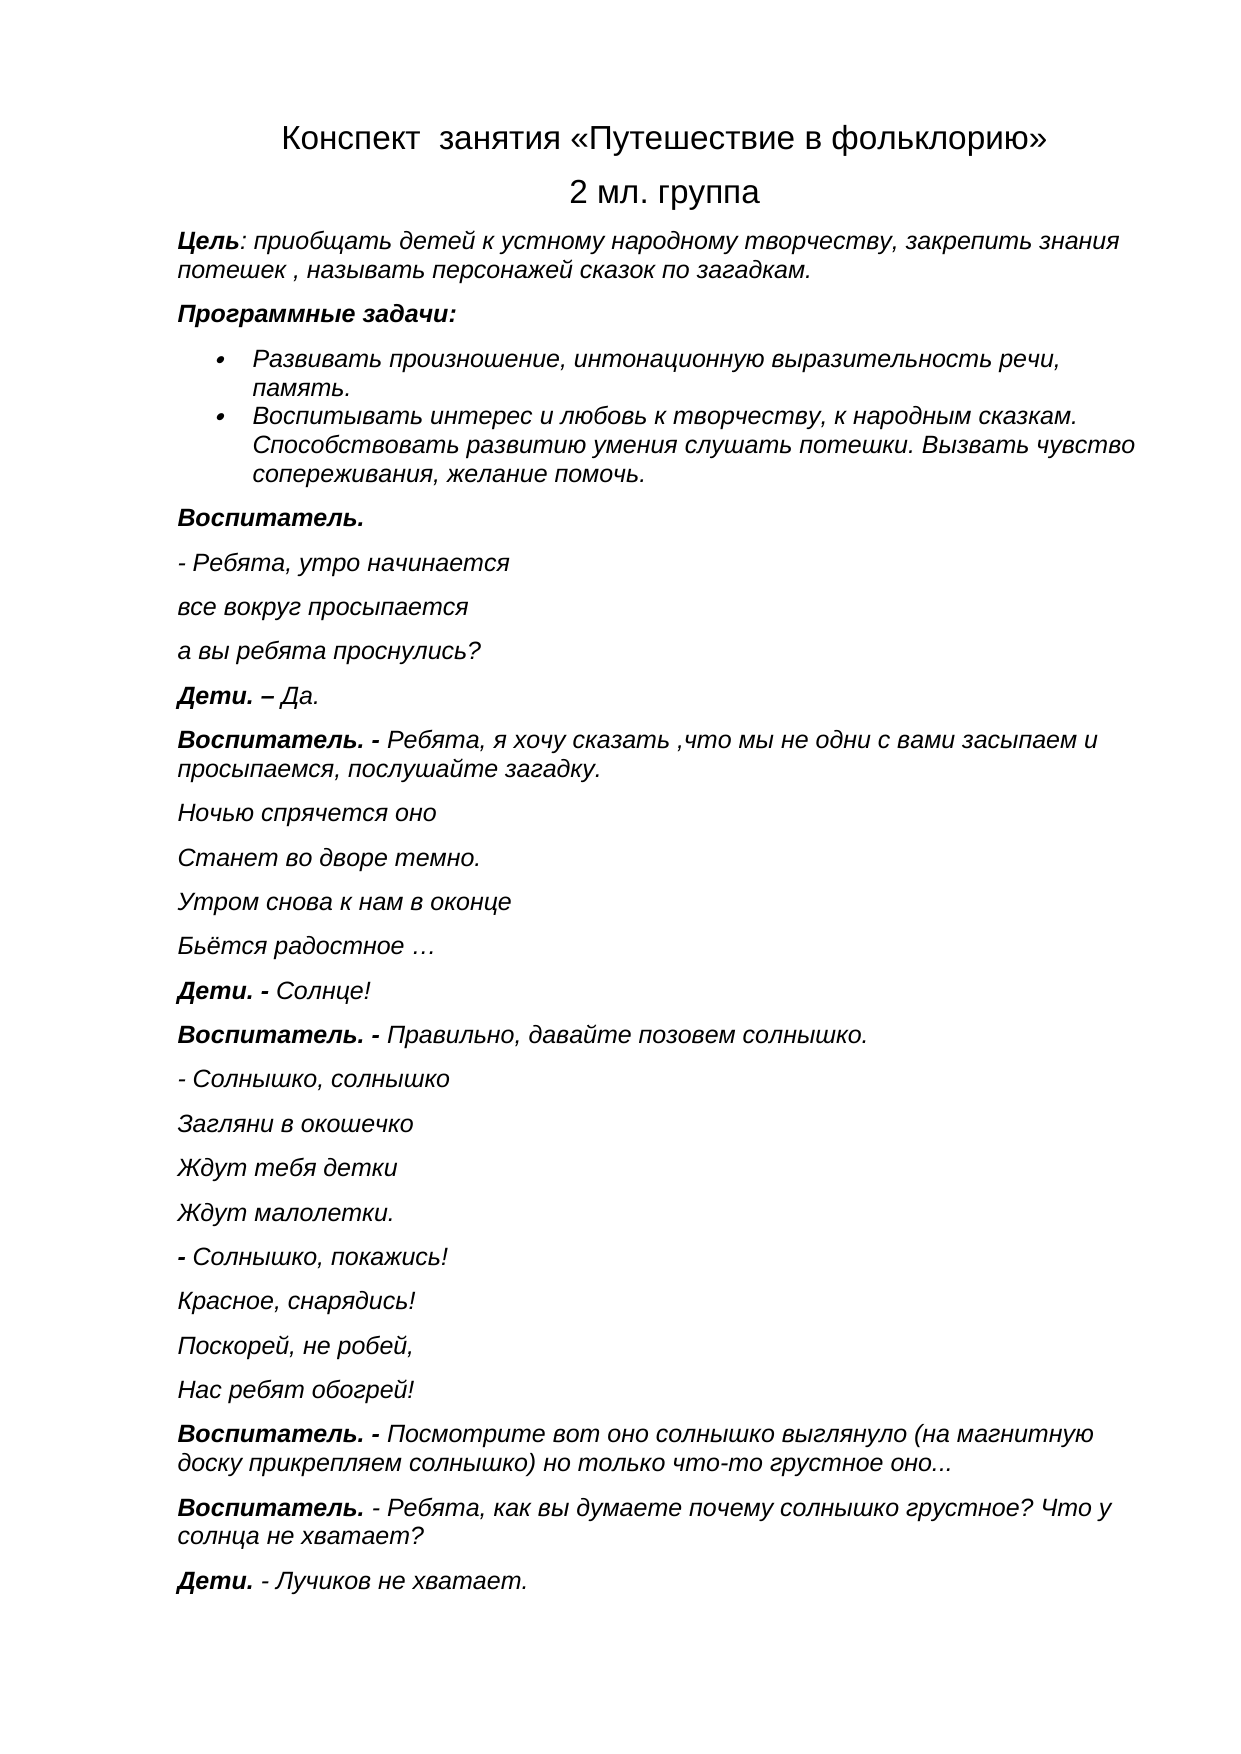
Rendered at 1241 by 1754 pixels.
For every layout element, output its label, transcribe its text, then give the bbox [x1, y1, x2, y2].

text - Ребята, утро начинается [177, 547, 1152, 576]
text Дети. - Солнце! [177, 976, 1152, 1004]
text Воспитатель. - Ребята, как вы думаете почему солнышко грустное? Что у солнца не хватает? [177, 1492, 1152, 1550]
list Развивать произношение, интонационную выразительность речи, память. [215, 344, 1152, 401]
text все вокруг просыпается [177, 592, 1152, 621]
text Поскорей, не робей, [177, 1331, 1152, 1359]
text Загляни в окошечко [177, 1109, 1152, 1137]
text Бьётся радостное … [177, 931, 1152, 960]
text Ночью спрячется оно [177, 798, 1152, 827]
text Воспитатель. [177, 503, 1152, 532]
text Дети. - Лучиков не хватает. [177, 1566, 1152, 1594]
text Конспект занятия «Путешествие в фольклорию» [177, 118, 1152, 157]
text а вы ребята проснулись? [177, 636, 1152, 665]
text Программные задачи: [177, 299, 1152, 328]
text Воспитатель. - Посмотрите вот оно солнышко выглянуло (на магнитную доску прикрепляем солнышко) но только что-то грустное оно... [177, 1419, 1152, 1477]
text Красное, снарядись! [177, 1286, 1152, 1315]
text Цель: приобщать детей к устному народному творчеству, закрепить знания потешек , называть персонажей сказок по загадкам. [177, 226, 1152, 284]
text - Солнышко, покажись! [177, 1242, 1152, 1271]
text Утром снова к нам в оконце [177, 887, 1152, 916]
list Воспитывать интерес и любовь к творчеству, к народным сказкам. Способствовать развитию умения слушать потешки. Вызвать чувство сопереживания, желание помочь. [215, 401, 1152, 487]
text Дети. – Да. [177, 681, 1152, 709]
text 2 мл. группа [177, 172, 1152, 211]
text Нас ребят обогрей! [177, 1375, 1152, 1404]
text Станет во дворе темно. [177, 842, 1152, 871]
text Воспитатель. - Правильно, давайте позовем солнышко. [177, 1020, 1152, 1049]
text Воспитатель. - Ребята, я хочу сказать ,что мы не одни с вами засыпаем и просыпаемся, послушайте загадку. [177, 725, 1152, 782]
text Ждут тебя детки [177, 1153, 1152, 1182]
text - Солнышко, солнышко [177, 1064, 1152, 1093]
text Ждут малолетки. [177, 1197, 1152, 1226]
